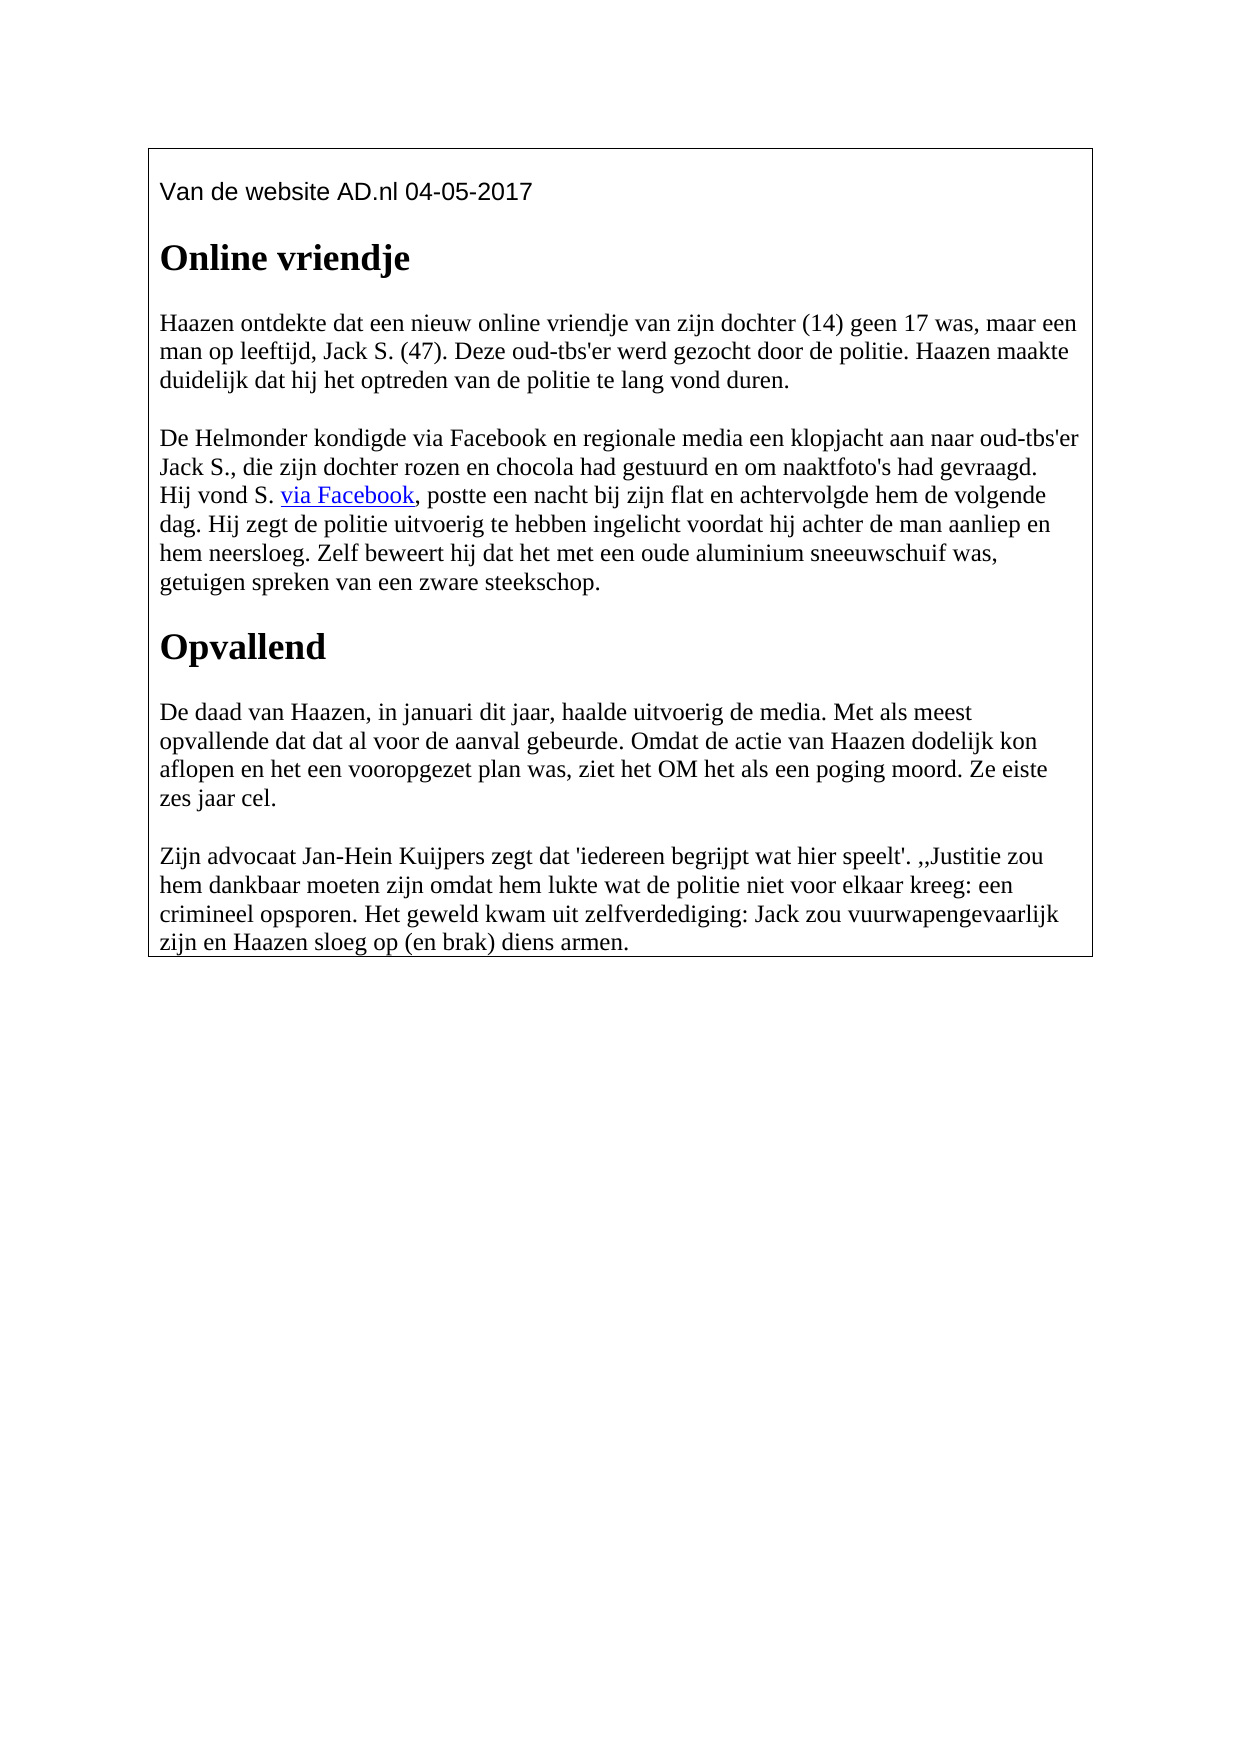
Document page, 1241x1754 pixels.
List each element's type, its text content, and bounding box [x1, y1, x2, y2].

table_header Van de website AD.nl 04-05-2017 Online vriendje Haazen ontdekte dat een nieuw online vriendje van zijn dochter (14) geen 17 was, maar een man op leeftijd, Jack S. (47). Deze oud-tbs'er werd gezocht door de politie. Haazen maakte duidelijk dat hij het optreden van de politie te lang vond duren. De Helmonder kondigde via Facebook en regionale media een klopjacht aan naar oud-tbs'er Jack S., die zijn dochter rozen en chocola had gestuurd en om naaktfoto's had gevraagd. Hij vond S. via Facebook, postte een nacht bij zijn flat en achtervolgde hem de volgende dag. Hij zegt de politie uitvoerig te hebben ingelicht voordat hij achter de man aanliep en hem neersloeg. Zelf beweert hij dat het met een oude aluminium sneeuwschuif was, getuigen spreken van een zware steekschop. Opvallend De daad van Haazen, in januari dit jaar, haalde uitvoerig de media. Met als meest opvallende dat dat al voor de aanval gebeurde. Omdat de actie van Haazen dodelijk kon aflopen en het een vooropgezet plan was, ziet het OM het als een poging moord. Ze eiste zes jaar cel. Zijn advocaat Jan-Hein Kuijpers zegt dat 'iedereen begrijpt wat hier speelt'. ,,Justitie zou hem dankbaar moeten zijn omdat hem lukte wat de politie niet voor elkaar kreeg: een crimineel opsporen. Het geweld kwam uit zelfverdediging: Jack zou vuurwapengevaarlijk zijn en Haazen sloeg op (en brak) diens armen. [149, 149, 1092, 956]
